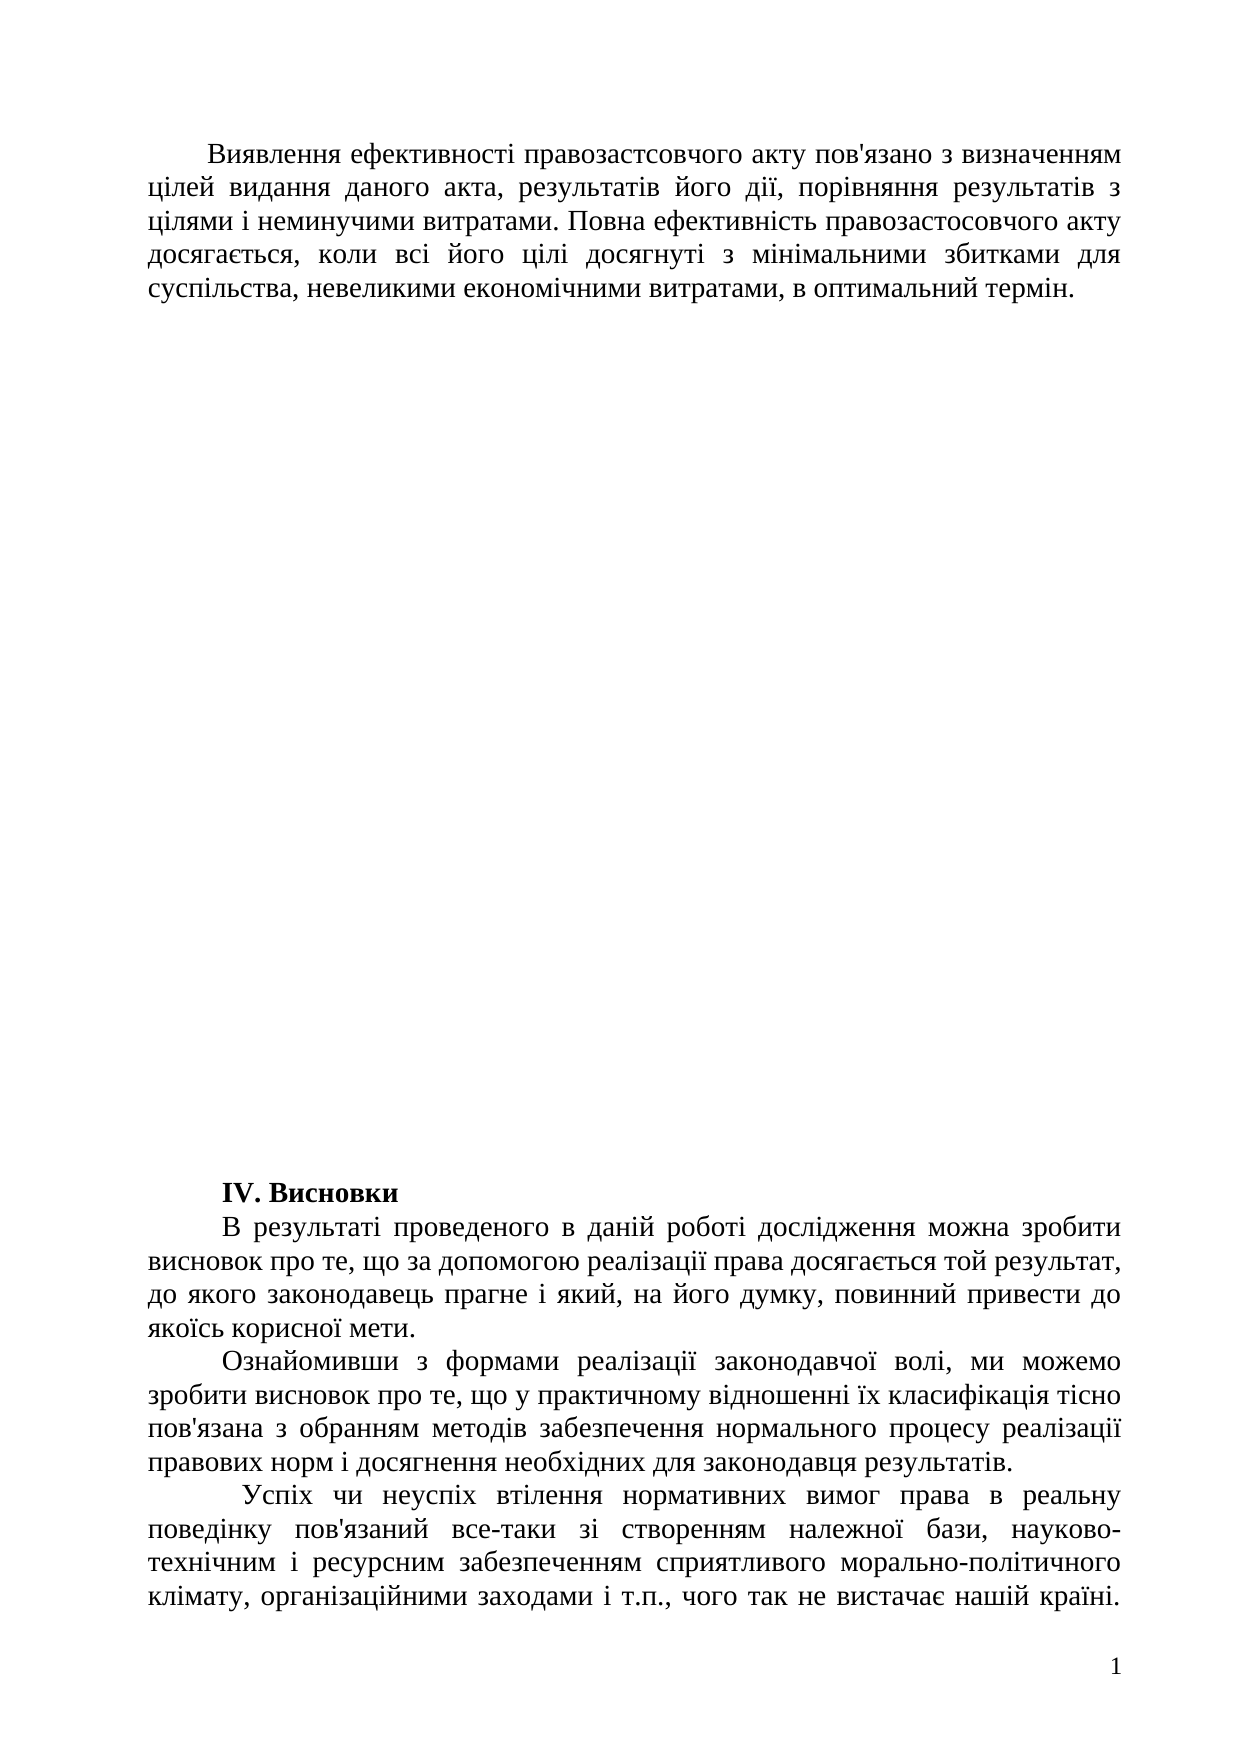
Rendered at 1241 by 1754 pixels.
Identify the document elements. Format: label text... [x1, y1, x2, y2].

text Виявлення ефективності правозастсовчого акту пов'язано з визначенням цілей видання даного акта, результатів його дії, порівняння результатів з цілями і неминучими витратами. Повна ефективність правозастосовчого акту досягається, коли всі його цілі досягнуті з мінімальними збитками для суспільства, невеликими економічними витратами, в оптимальний термін. [148, 136, 1122, 303]
text В результаті проведеного в даній роботі дослідження можна зробити висновок про те, що за допомогою реалізації права досягається той результат, до якого законодавець прагне і який, на його думку, повинний привести до якоїсь корисної мети. [148, 1209, 1122, 1343]
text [148, 1477, 1122, 1612]
text IV. Висновки [148, 1176, 1122, 1209]
text Ознайомивши з формами реалізації законодавчої волі, ми можемо зробити висновок про те, що у практичному відношенні їх класифікація тісно пов'язана з обранням методів забезпечення нормального процесу реалізації правових норм і досягнення необхідних для законодавця результатів. [148, 1343, 1122, 1477]
